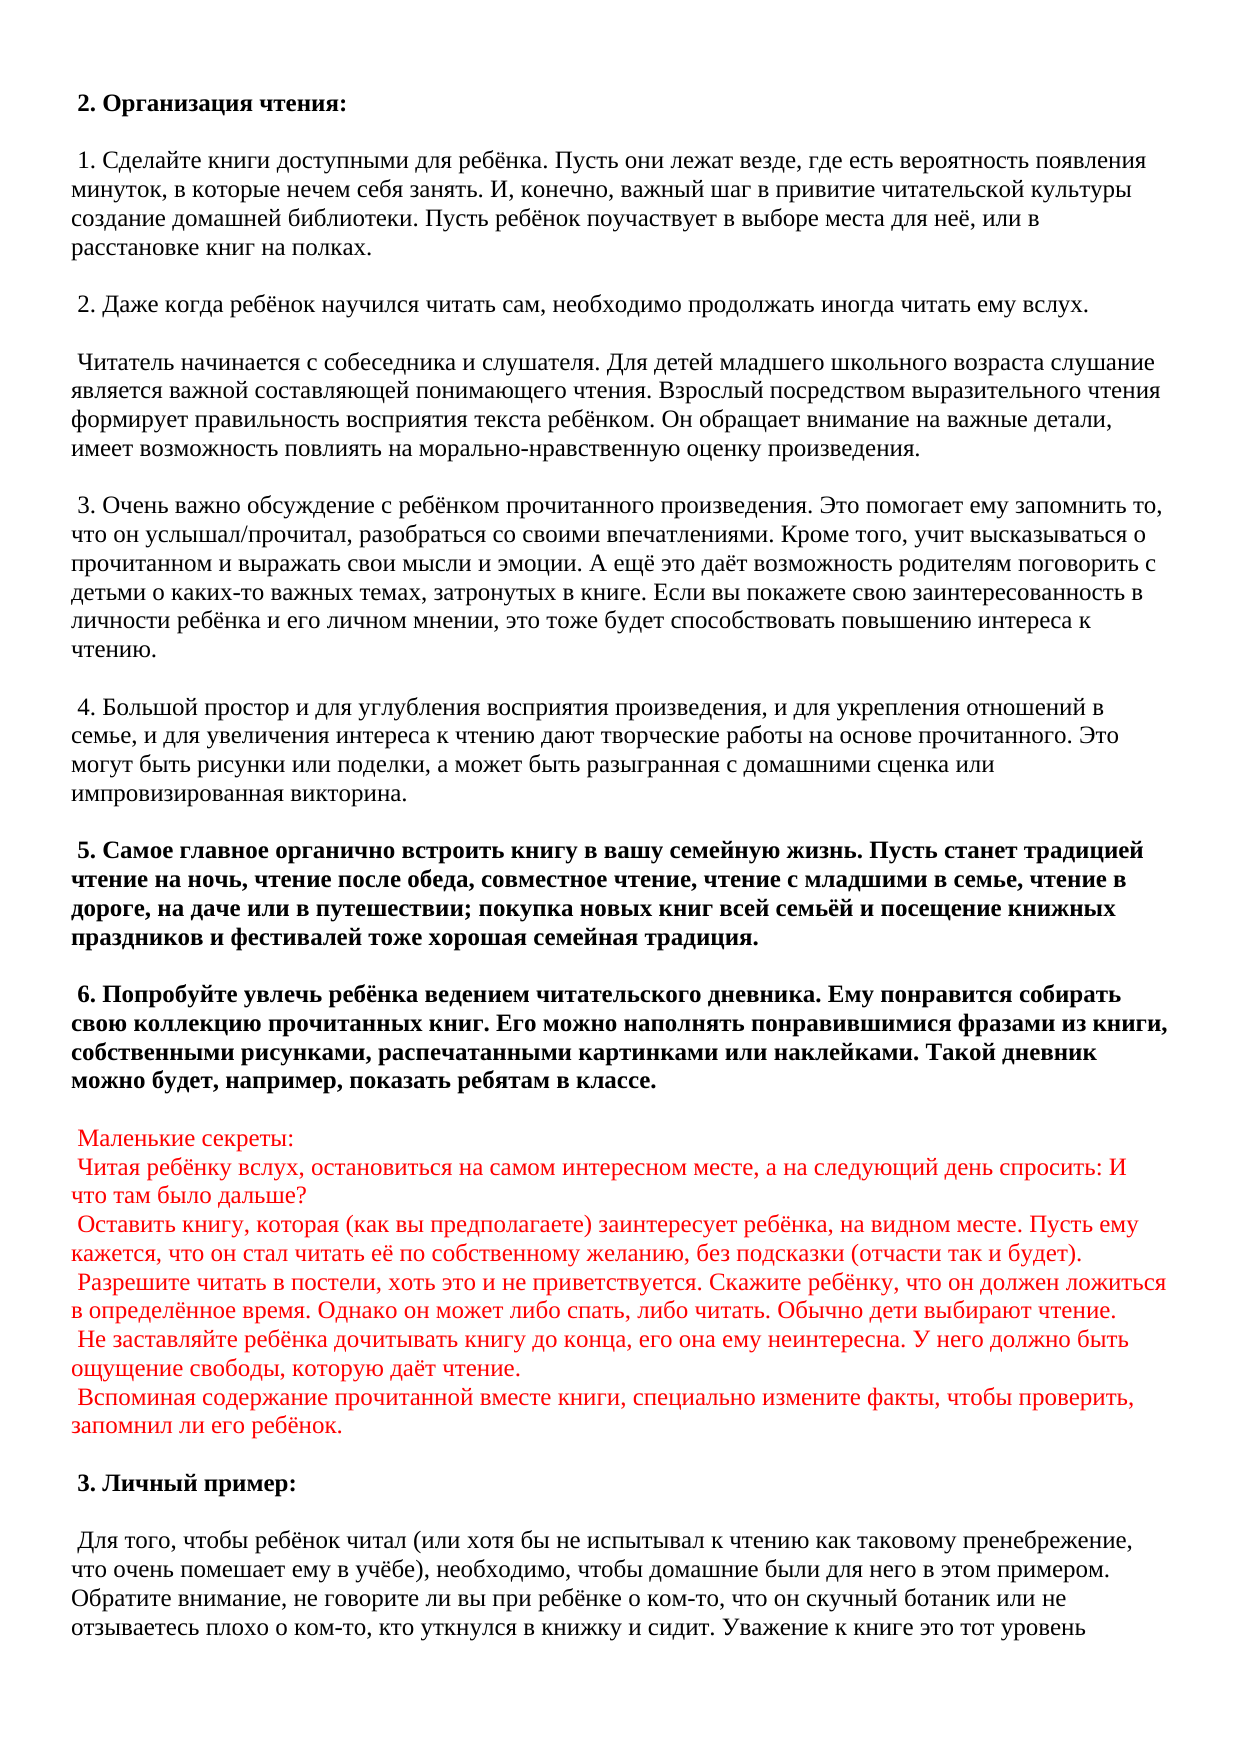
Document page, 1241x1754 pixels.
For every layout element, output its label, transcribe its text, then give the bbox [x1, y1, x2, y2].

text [71, 1525, 1169, 1640]
text 1. Сделайте книги доступными для ребёнка. Пусть они лежат везде, где есть вероятность появления минуток, в которые нечем себя занять. И, конечно, важный шаг в привитие читательской культуры создание домашней библиотеки. Пусть ребёнок поучаствует в выборе места для неё, или в расстановке книг на полках. [71, 145, 1169, 260]
text Вспоминая содержание прочитанной вместе книги, специально измените факты, чтобы проверить, запомнил ли его ребёнок. [71, 1382, 1169, 1439]
text 3. Очень важно обсуждение с ребёнком прочитанного произведения. Это помогает ему запомнить то, что он услышал/прочитал, разобраться со своими впечатлениями. Кроме того, учит высказываться о прочитанном и выражать свои мысли и эмоции. А ещё это даёт возможность родителям поговорить с детьми о каких-то важных темах, затронутых в книге. Если вы покажете свою заинтересованность в личности ребёнка и его личном мнении, это тоже будет способствовать повышению интереса к чтению. [71, 490, 1169, 663]
text Читая ребёнку вслух, остановиться на самом интересном месте, а на следующий день спросить: И что там было дальше? [71, 1152, 1169, 1209]
text Маленькие секреты: [71, 1123, 1169, 1152]
text 4. Большой простор и для углубления восприятия произведения, и для укрепления отношений в семье, и для увеличения интереса к чтению дают творческие работы на основе прочитанного. Это могут быть рисунки или поделки, а может быть разыгранная с домашними сценка или импровизированная викторина. [71, 692, 1169, 807]
text 6. Попробуйте увлечь ребёнка ведением читательского дневника. Ему понравится собирать свою коллекцию прочитанных книг. Его можно наполнять понравившимися фразами из книги, собственными рисунками, распечатанными картинками или наклейками. Такой дневник можно будет, например, показать ребятам в классе. [71, 979, 1169, 1094]
text Не заставляйте ребёнка дочитывать книгу до конца, его она ему неинтересна. У него должно быть ощущение свободы, которую даёт чтение. [71, 1324, 1169, 1382]
text 2. Даже когда ребёнок научился читать сам, необходимо продолжать иногда читать ему вслух. [71, 289, 1169, 318]
text Читатель начинается с собеседника и слушателя. Для детей младшего школьного возраста слушание является важной составляющей понимающего чтения. Взрослый посредством выразительного чтения формирует правильность восприятия текста ребёнком. Он обращает внимание на важные детали, имеет возможность повлиять на морально-нравственную оценку произведения. [71, 347, 1169, 462]
text 3. Личный пример: [71, 1468, 1169, 1497]
text Разрешите читать в постели, хоть это и не приветствуется. Скажите ребёнку, что он должен ложиться в определённое время. Однако он может либо спать, либо читать. Обычно дети выбирают чтение. [71, 1267, 1169, 1324]
text 5. Самое главное органично встроить книгу в вашу семейную жизнь. Пусть станет традицией чтение на ночь, чтение после обеда, совместное чтение, чтение с младшими в семье, чтение в дороге, на даче или в путешествии; покупка новых книг всей семьёй и посещение книжных праздников и фестивалей тоже хорошая семейная традиция. [71, 835, 1169, 950]
text Оставить книгу, которая (как вы предполагаете) заинтересует ребёнка, на видном месте. Пусть ему кажется, что он стал читать её по собственному желанию, без подсказки (отчасти так и будет). [71, 1209, 1169, 1267]
text 2. Организация чтения: [71, 88, 1169, 117]
